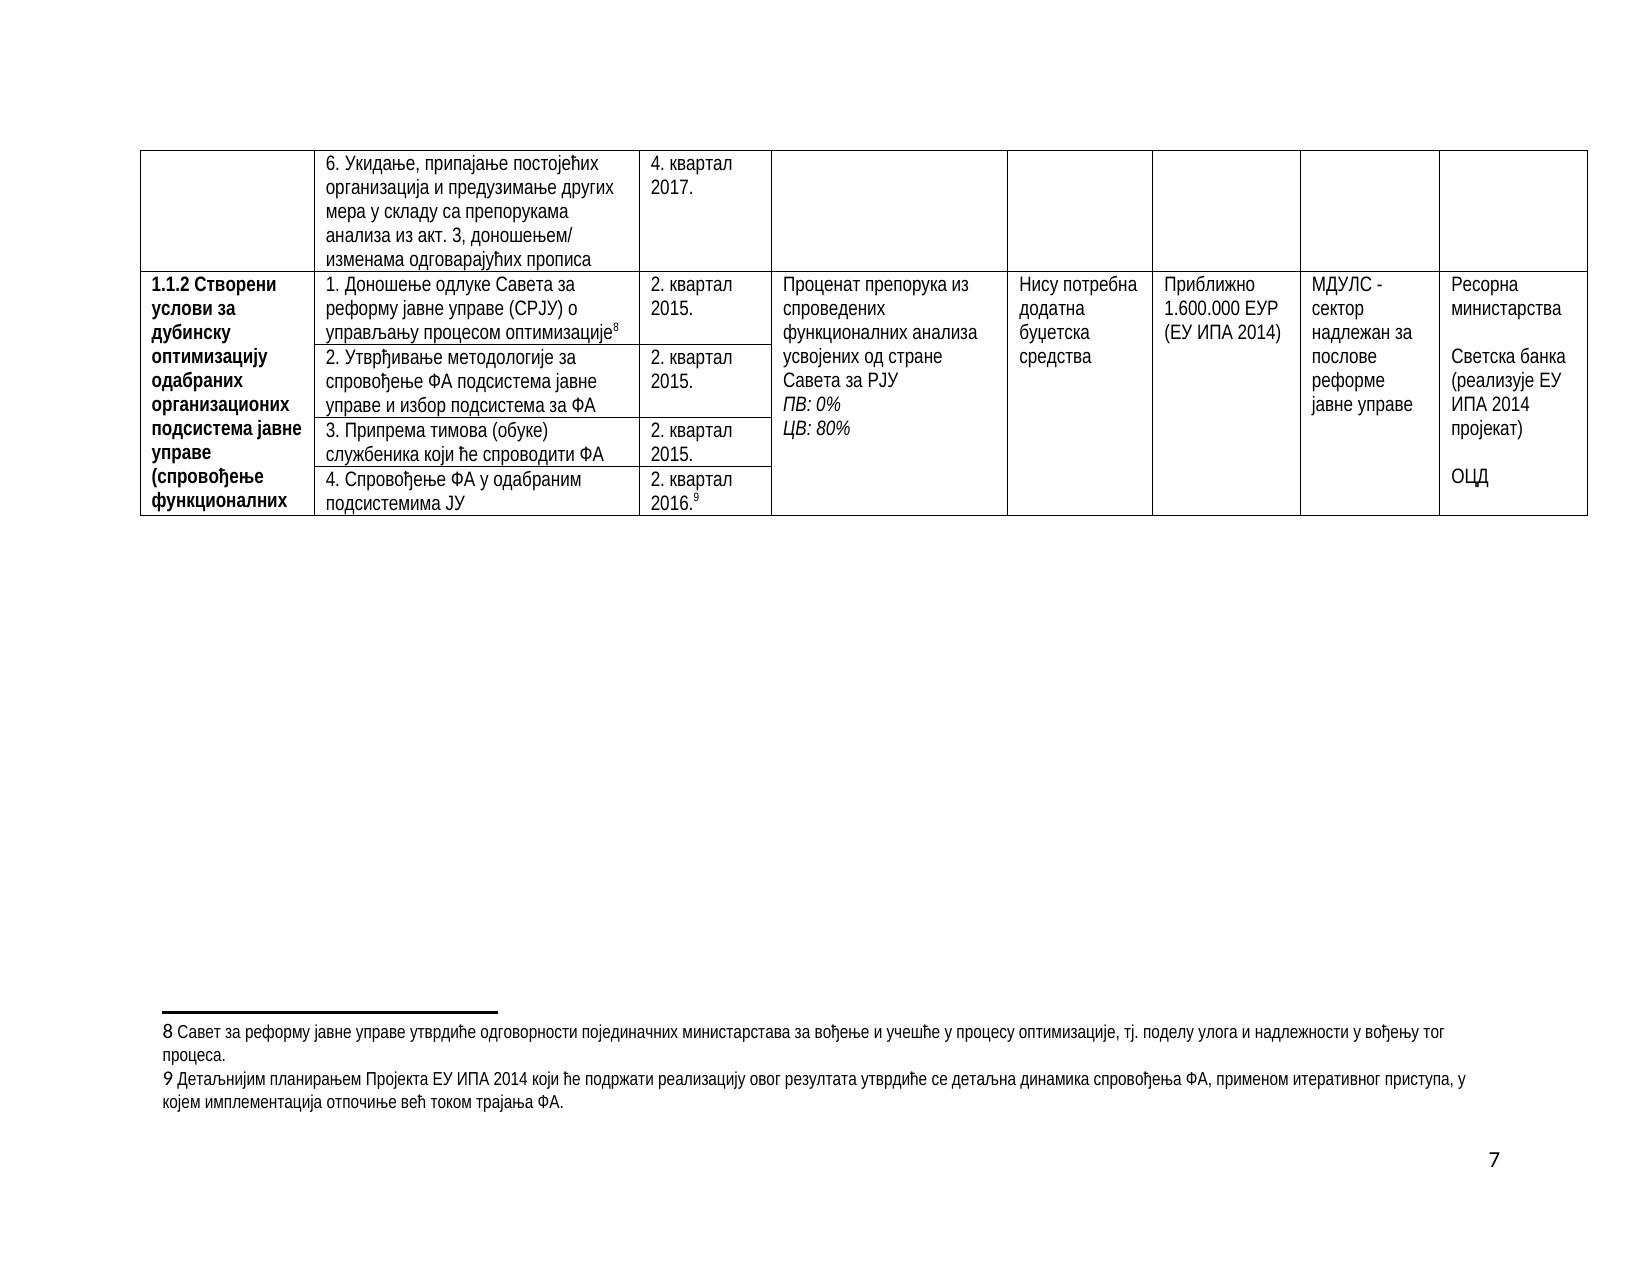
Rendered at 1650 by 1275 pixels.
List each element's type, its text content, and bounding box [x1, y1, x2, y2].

table_cell 1.1.2 Створени услови за дубинску оптимизацију одабраних организационих подсистема јавне управе (спровођење функционалних анализа – ФА) [141, 272, 314, 514]
table_cell Проценат препорука из спроведених функционалних анализа усвојених од стране Савета за РЈУ ПВ: 0% ЦВ: 80% [772, 272, 1007, 514]
table_cell 4. квартал 2017. [640, 151, 771, 271]
table_cell 4. Спровођење ФА у одабраним подсистемима ЈУ [315, 467, 639, 514]
table_cell 2. квартал 2015. [640, 272, 771, 344]
table_cell Ресорна министарства Светска банка (реализује ЕУ ИПА 2014 пројекат) ОЦД [1440, 272, 1587, 514]
table_cell Приближно 1.600.000 ЕУР (ЕУ ИПА 2014) [1153, 272, 1300, 514]
table_cell 2. квартал 2016. [640, 467, 771, 514]
table_cell МДУЛС - сектор надлежан за послове реформе јавне управе [1301, 272, 1439, 514]
table_cell 2. квартал 2015. [640, 418, 771, 466]
table_cell 2. квартал 2015. [640, 345, 771, 417]
table_cell 2. Утврђивање методологије за спровођење ФА подсистема јавне управе и избор подсистема за ФА [315, 345, 639, 417]
table_cell Нису потребна додатна буџетска средства [1008, 272, 1152, 514]
table_cell 1. Доношење одлуке Савета за реформу јавне управе (СРЈУ) о управљању процесом оптимизације [315, 272, 639, 344]
table_cell 6. Укидање, припајање постојећих организација и предузимање других мера у складу са препорукама анализа из акт. 3, доношењем/ изменама одговарајућих прописа [315, 151, 639, 271]
table_cell 3. Припрема тимова (обуке) службеника који ће спроводити ФА [315, 418, 639, 466]
